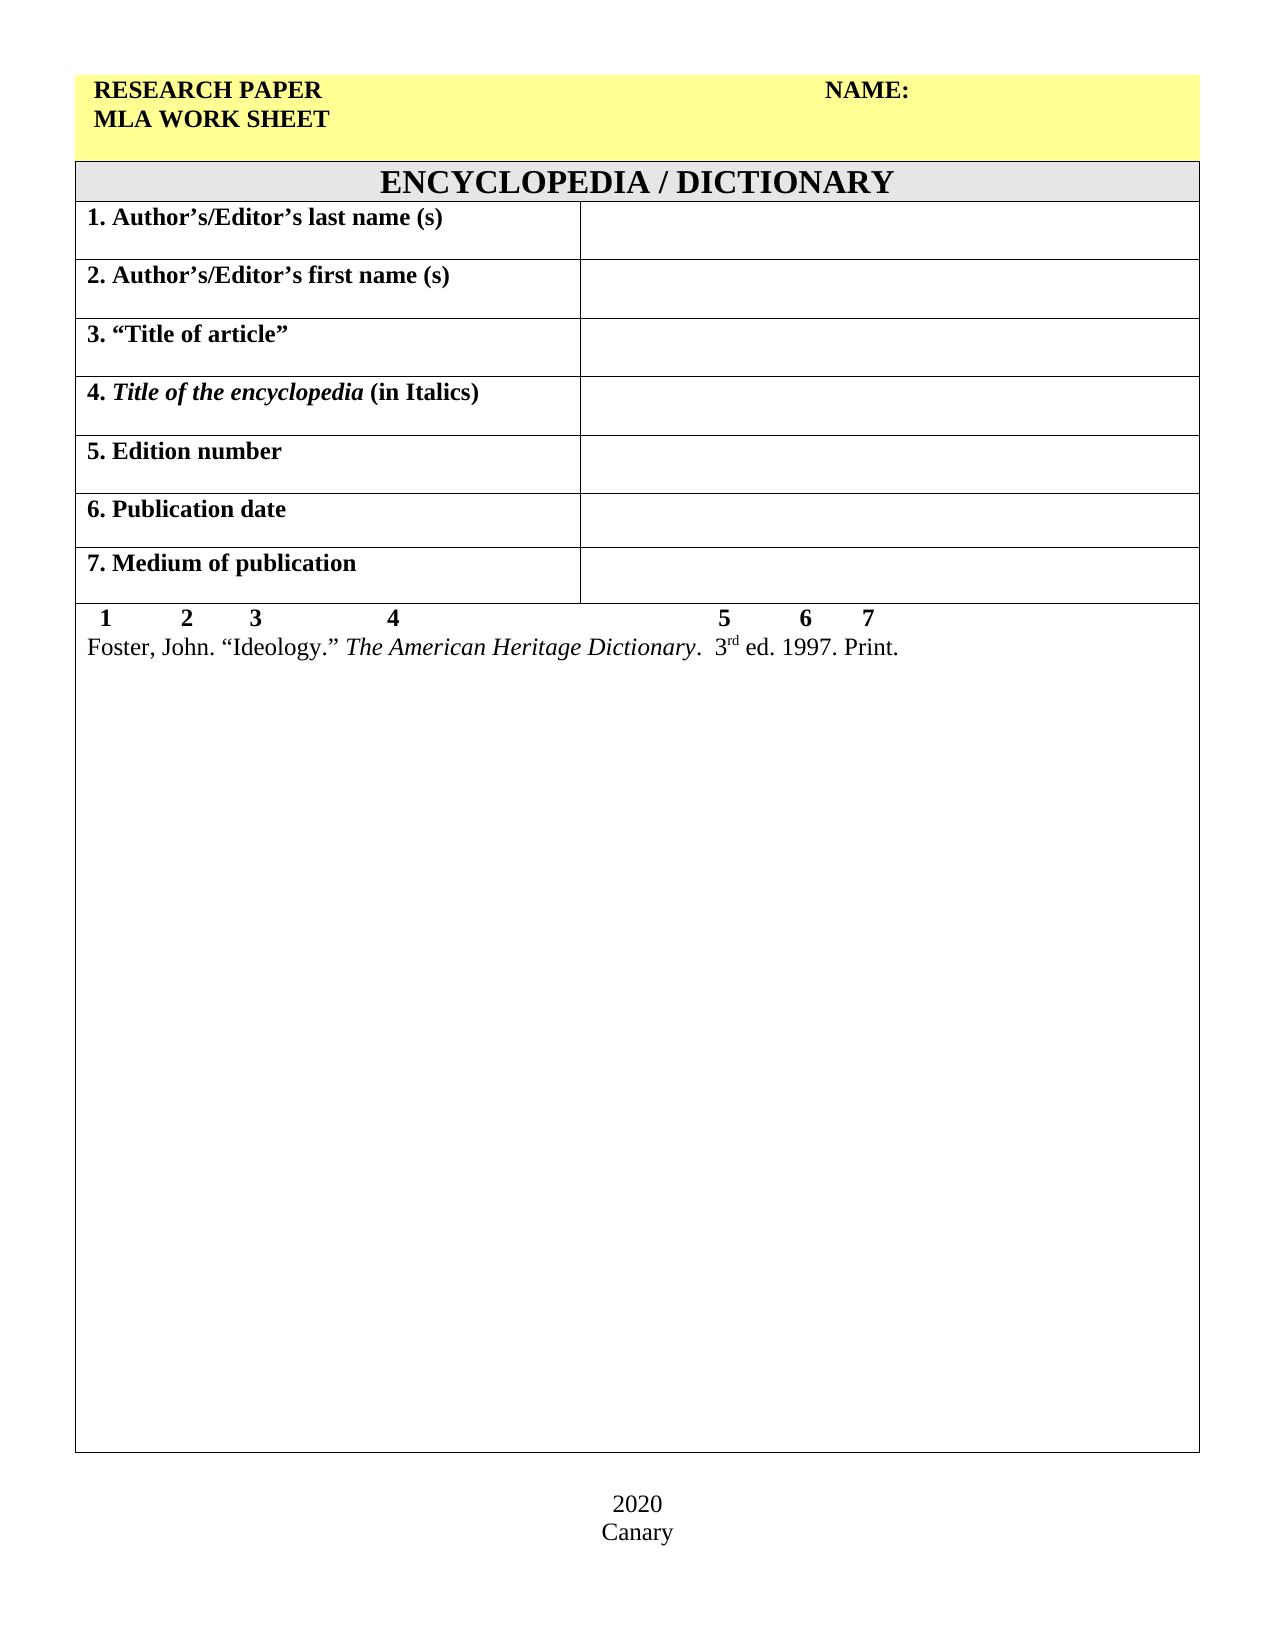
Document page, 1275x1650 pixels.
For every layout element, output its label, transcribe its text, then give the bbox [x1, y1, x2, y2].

table_cell [581, 202, 1199, 259]
table_cell [581, 377, 1199, 435]
table_cell 7. Medium of publication [76, 548, 580, 602]
table_cell 1 2 3 4 5 6 7 Foster, John. “Ideology.” The American Heritage Dictionary. 3rd ed. 1997. Print. [76, 604, 1199, 1452]
table_cell [581, 548, 1199, 602]
table_cell 1. Author’s/Editor’s last name (s) [76, 202, 580, 259]
table_cell 5. Edition number [76, 436, 580, 493]
table_cell 3. “Title of article” [76, 319, 580, 376]
table_cell 6. Publication date [76, 494, 580, 547]
table_cell 4. Title of the encyclopedia (in Italics) [76, 377, 580, 435]
table_cell [581, 319, 1199, 376]
table_cell 2. Author’s/Editor’s first name (s) [76, 260, 580, 318]
text MLA WORK SHEET [75, 104, 1200, 132]
text RESEARCH PAPER NAME: [75, 75, 1200, 104]
table_header ENCYCLOPEDIA / DICTIONARY [76, 162, 1199, 201]
table_cell [581, 260, 1199, 318]
table_cell [581, 436, 1199, 493]
table_cell [581, 494, 1199, 547]
